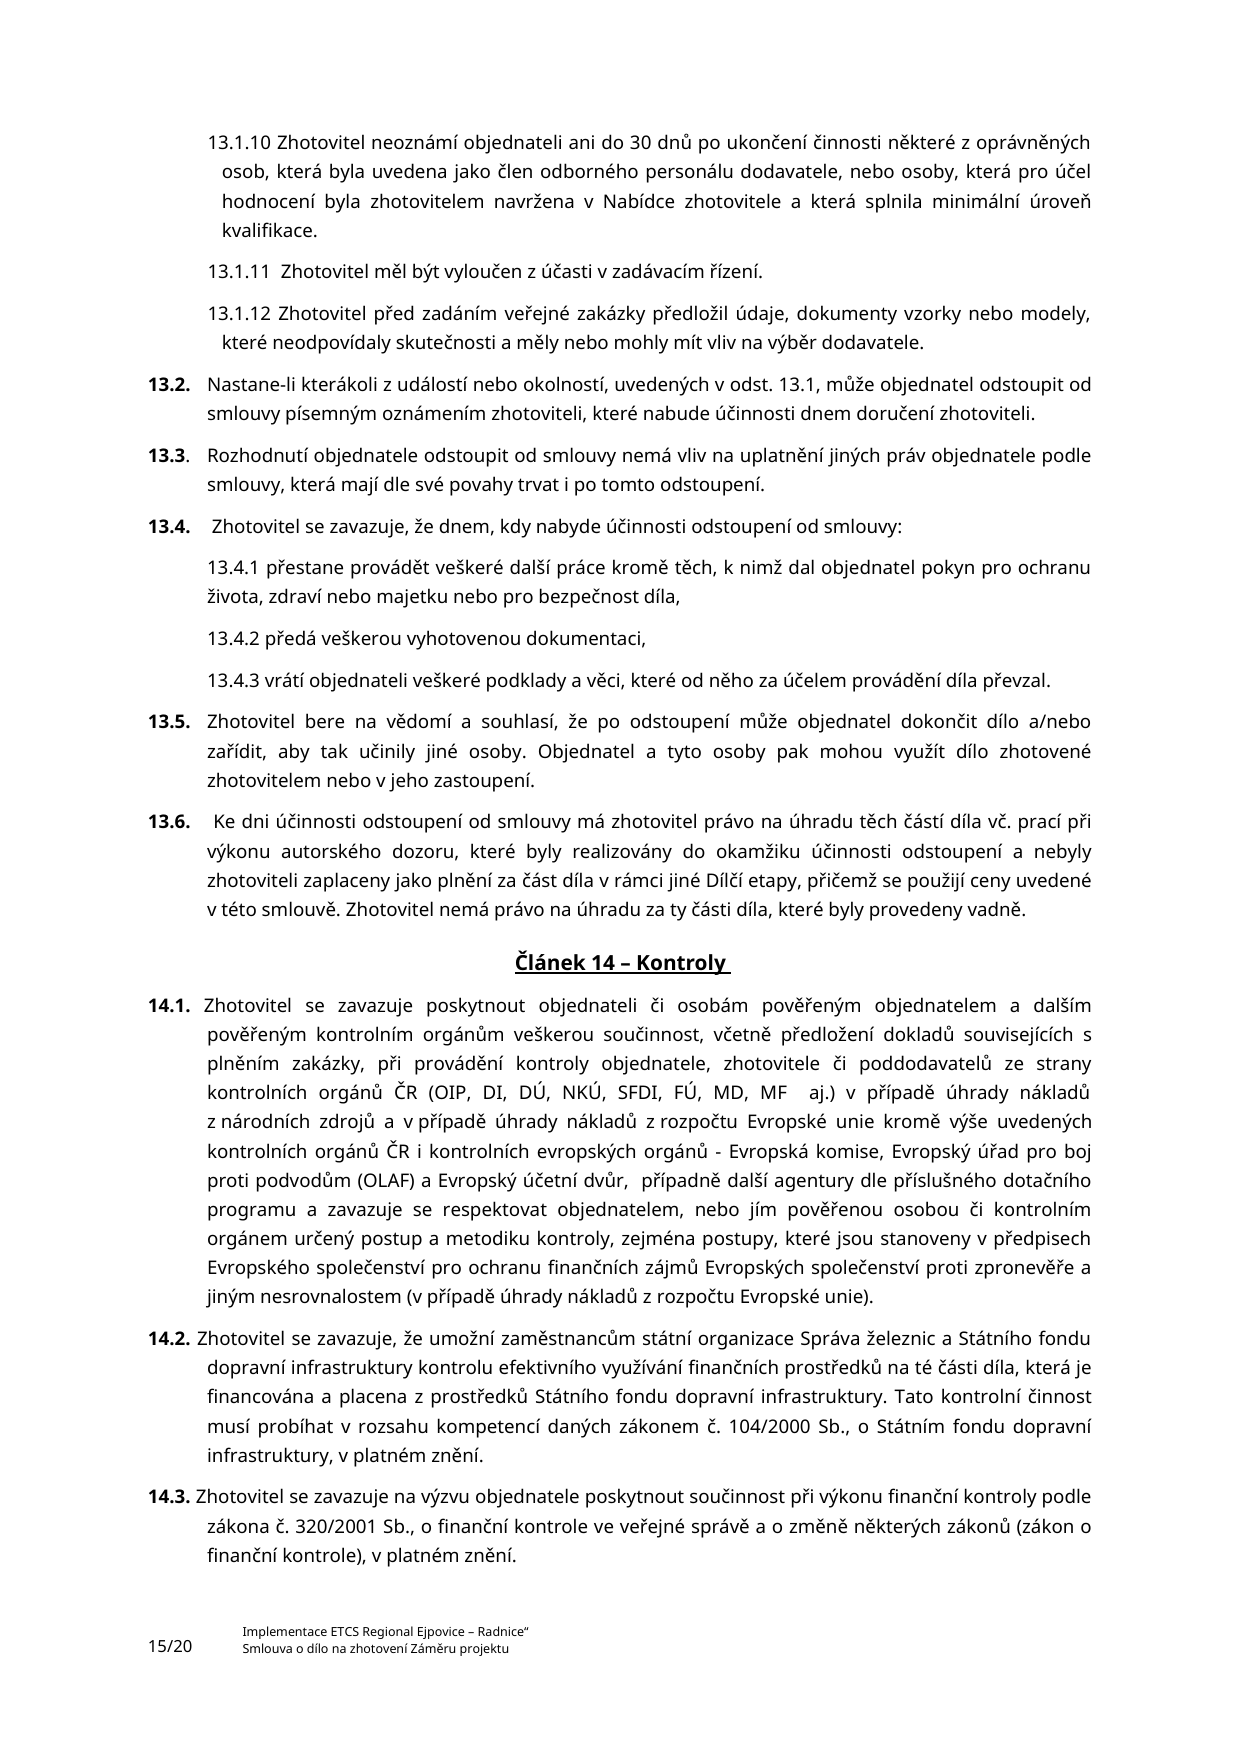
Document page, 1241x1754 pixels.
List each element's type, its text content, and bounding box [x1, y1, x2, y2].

text 13.1.10 Zhotovitel neoznámí objednateli ani do 30 dnů po ukončení činnosti některé z oprávněných osob, která byla uvedena jako člen odborného personálu dodavatele, nebo osoby, která pro účel hodnocení byla zhotovitelem navržena v Nabídce zhotovitele a která splnila minimální úroveň kvalifikace. [207, 126, 1092, 243]
text 13.4.3 vrátí objednateli veškeré podklady a věci, které od něho za účelem provádění díla převzal. [207, 664, 1092, 693]
text 13.6. Ke dni účinnosti odstoupení od smlouvy má zhotovitel právo na úhradu těch částí díla vč. prací při výkonu autorského dozoru, které byly realizovány do okamžiku účinnosti odstoupení a nebyly zhotoviteli zaplaceny jako plnění za část díla v rámci jiné Dílčí etapy, přičemž se použijí ceny uvedené v této smlouvě. Zhotovitel nemá právo na úhradu za ty části díla, které byly provedeny vadně. [148, 806, 1092, 922]
text 14.2. Zhotovitel se zavazuje, že umožní zaměstnancům státní organizace Správa železnic a Státního fondu dopravní infrastruktury kontrolu efektivního využívání finančních prostředků na té části díla, která je financována a placena z prostředků Státního fondu dopravní infrastruktury. Tato kontrolní činnost musí probíhat v rozsahu kompetencí daných zákonem č. 104/2000 Sb., o Státním fondu dopravní infrastruktury, v platném znění. [148, 1322, 1092, 1468]
text 13.5. Zhotovitel bere na vědomí a souhlasí, že po odstoupení může objednatel dokončit dílo a/nebo zařídit, aby tak učinily jiné osoby. Objednatel a tyto osoby pak mohou využít dílo zhotovené zhotovitelem nebo v jeho zastoupení. [148, 706, 1092, 793]
text 13.4.1 přestane provádět veškeré další práce kromě těch, k nimž dal objednatel pokyn pro ochranu života, zdraví nebo majetku nebo pro bezpečnost díla, [207, 551, 1092, 610]
text 13.1.12 Zhotovitel před zadáním veřejné zakázky předložil údaje, dokumenty vzorky nebo modely, které neodpovídaly skutečnosti a měly nebo mohly mít vliv na výběr dodavatele. [207, 297, 1092, 356]
text 13.4. Zhotovitel se zavazuje, že dnem, kdy nabyde účinnosti odstoupení od smlouvy: [148, 510, 1092, 539]
text 13.3. Rozhodnutí objednatele odstoupit od smlouvy nemá vliv na uplatnění jiných práv objednatele podle smlouvy, která mají dle své povahy trvat i po tomto odstoupení. [148, 439, 1092, 497]
text 14.3. Zhotovitel se zavazuje na výzvu objednatele poskytnout součinnost při výkonu finanční kontroly podle zákona č. 320/2001 Sb., o finanční kontrole ve veřejné správě a o změně některých zákonů (zákon o finanční kontrole), v platném znění. [148, 1481, 1092, 1568]
subtitle Článek 14 – Kontroly [148, 947, 1092, 976]
text 13.4.2 předá veškerou vyhotovenou dokumentaci, [207, 622, 1092, 651]
text 13.2. Nastane-li kterákoli z událostí nebo okolností, uvedených v odst. 13.1, může objednatel odstoupit od smlouvy písemným oznámením zhotoviteli, které nabude účinnosti dnem doručení zhotoviteli. [148, 368, 1092, 426]
text 13.1.11 Zhotovitel měl být vyloučen z účasti v zadávacím řízení. [207, 256, 1092, 285]
text 14.1. Zhotovitel se zavazuje poskytnout objednateli či osobám pověřeným objednatelem a dalším pověřeným kontrolním orgánům veškerou součinnost, včetně předložení dokladů souvisejících s plněním zakázky, při provádění kontroly objednatele, zhotovitele či poddodavatelů ze strany kontrolních orgánů ČR (OIP, DI, DÚ, NKÚ, SFDI, FÚ, MD, MF aj.) v případě úhrady nákladů z národních zdrojů a v případě úhrady nákladů z rozpočtu Evropské unie kromě výše uvedených kontrolních orgánů ČR i kontrolních evropských orgánů - Evropská komise, Evropský úřad pro boj proti podvodům (OLAF) a Evropský účetní dvůr, případně další agentury dle příslušného dotačního programu a zavazuje se respektovat objednatelem, nebo jím pověřenou osobou či kontrolním orgánem určený postup a metodiku kontroly, zejména postupy, které jsou stanoveny v předpisech Evropského společenství pro ochranu finančních zájmů Evropských společenství proti zpronevěře a jiným nesrovnalostem (v případě úhrady nákladů z rozpočtu Evropské unie). [148, 989, 1092, 1310]
